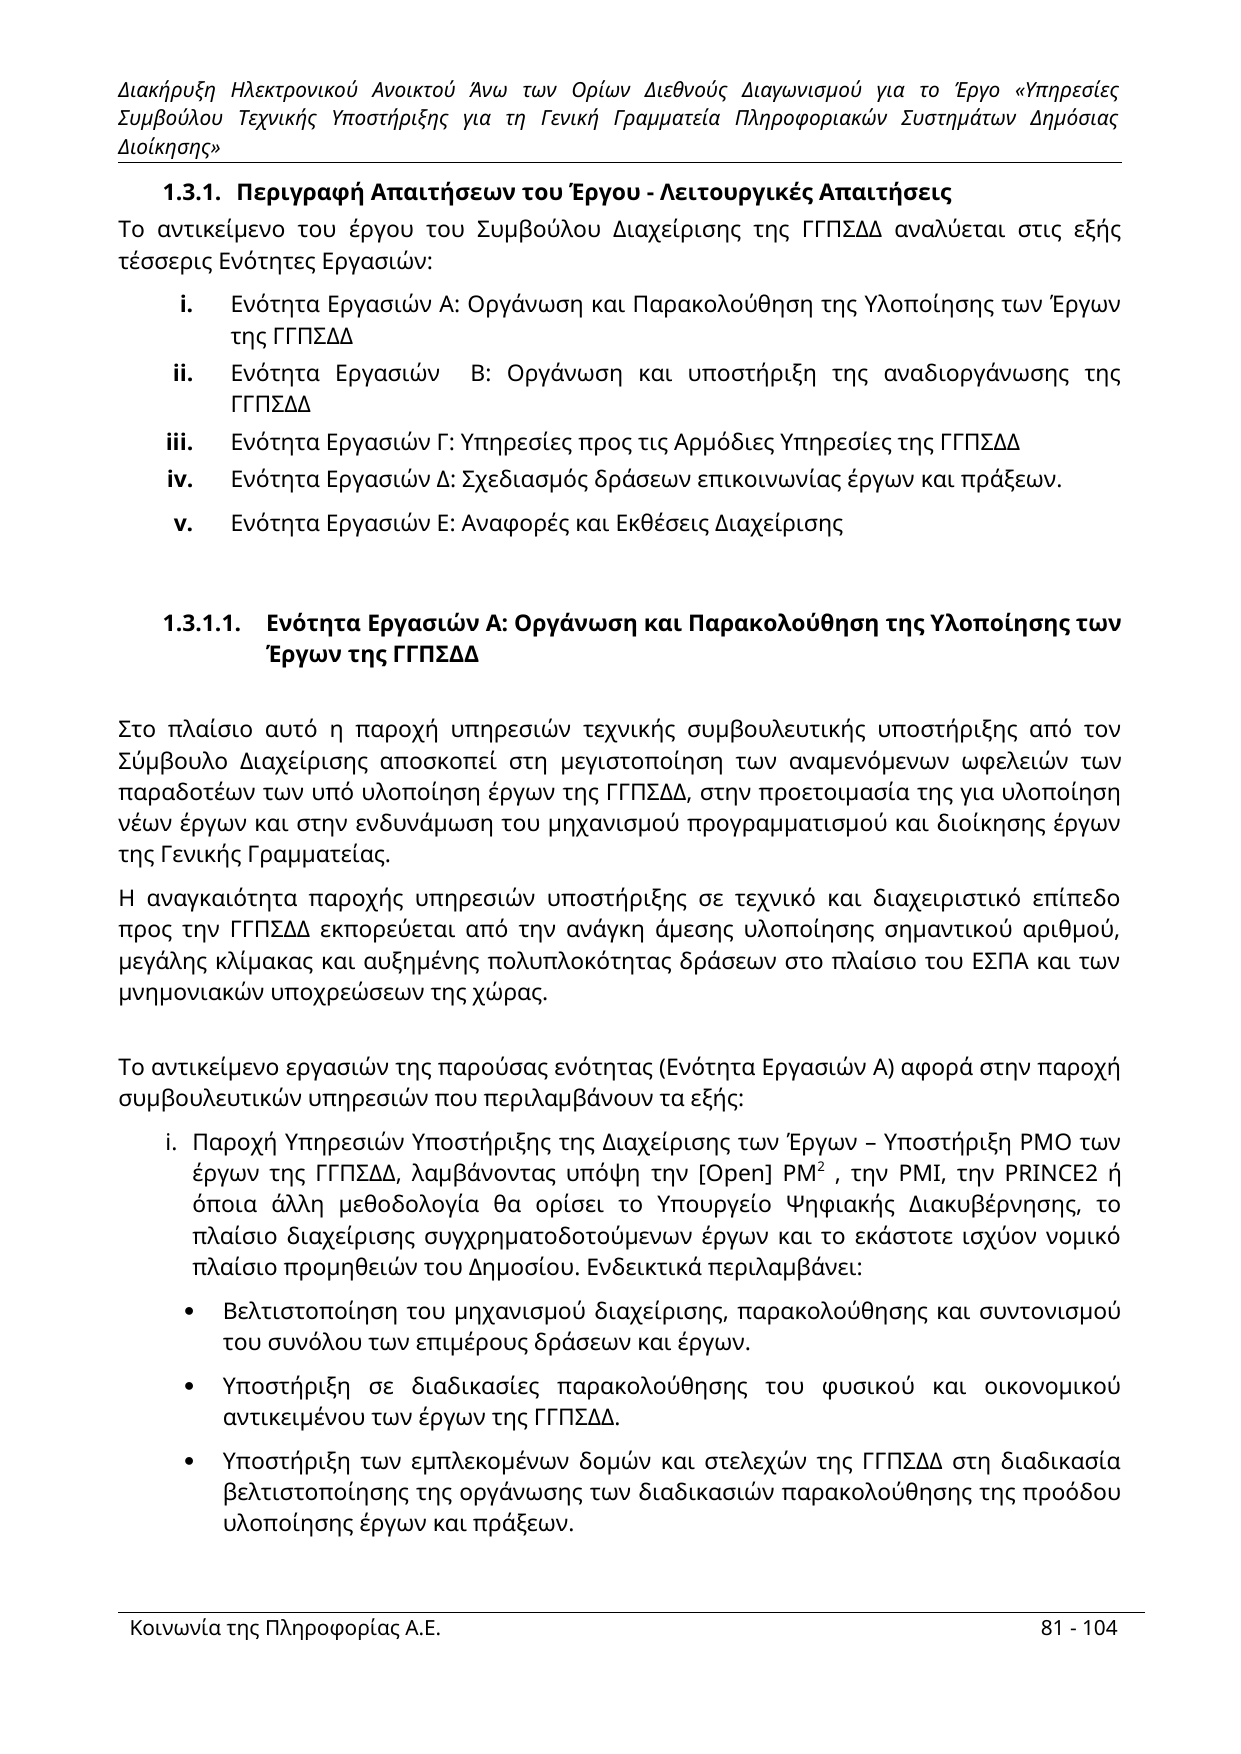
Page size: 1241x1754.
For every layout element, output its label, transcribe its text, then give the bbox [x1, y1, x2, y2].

list Ενότητα Εργασιών Δ: Σχεδιασμός δράσεων επικοινωνίας έργων και πράξεων. [193, 463, 1122, 495]
list Παροχή Υπηρεσιών Υποστήριξης της Διαχείρισης των Έργων – Υποστήριξη ΡΜΟ των έργων της ΓΓΠΣΔΔ, λαμβάνοντας υπόψη την [Open] PM2 , την PMI, την PRINCE2 ή όποια άλλη μεθοδολογία θα ορίσει το Υπουργείο Ψηφιακής Διακυβέρνησης, το πλαίσιο διαχείρισης συγχρηματοδοτούμενων έργων και το εκάστοτε ισχύον νομικό πλαίσιο προμηθειών του Δημοσίου. Ενδεικτικά περιλαμβάνει: [177, 1126, 1122, 1282]
subtitle Περιγραφή Απαιτήσεων του Έργου - Λειτουργικές Απαιτήσεις [162, 176, 1122, 207]
text Η αναγκαιότητα παροχής υπηρεσιών υποστήριξης σε τεχνικό και διαχειριστικό επίπεδο προς την ΓΓΠΣΔΔ εκπορεύεται από την ανάγκη άμεσης υλοποίησης σημαντικού αριθμού, μεγάλης κλίμακας και αυξημένης πολυπλοκότητας δράσεων στο πλαίσιο του ΕΣΠΑ και των μνημονιακών υποχρεώσεων της χώρας. [118, 882, 1122, 1007]
list Υποστήριξη των εμπλεκομένων δομών και στελεχών της ΓΓΠΣΔΔ στη διαδικασία βελτιστοποίησης της οργάνωσης των διαδικασιών παρακολούθησης της προόδου υλοποίησης έργων και πράξεων. [185, 1445, 1122, 1538]
text Το αντικείμενο του έργου του Συμβούλου Διαχείρισης της ΓΓΠΣΔΔ αναλύεται στις εξής τέσσερις Ενότητες Εργασιών: [118, 213, 1122, 276]
list Βελτιστοποίηση του μηχανισμού διαχείρισης, παρακολούθησης και συντονισμού του συνόλου των επιμέρους δράσεων και έργων. [185, 1295, 1122, 1357]
list Ενότητα Εργασιών Ε: Αναφορές και Εκθέσεις Διαχείρισης [193, 507, 1122, 538]
list Υποστήριξη σε διαδικασίες παρακολούθησης του φυσικού και οικονομικού αντικειμένου των έργων της ΓΓΠΣΔΔ. [185, 1370, 1122, 1432]
text Στο πλαίσιο αυτό η παροχή υπηρεσιών τεχνικής συμβουλευτικής υποστήριξης από τον Σύμβουλο Διαχείρισης αποσκοπεί στη μεγιστοποίηση των αναμενόμενων ωφελειών των παραδοτέων των υπό υλοποίηση έργων της ΓΓΠΣΔΔ, στην προετοιμασία της για υλοποίηση νέων έργων και στην ενδυνάμωση του μηχανισμού προγραμματισμού και διοίκησης έργων της Γενικής Γραμματείας. [118, 713, 1122, 870]
text Το αντικείμενο εργασιών της παρούσας ενότητας (Ενότητα Εργασιών Α) αφορά στην παροχή συμβουλευτικών υπηρεσιών που περιλαμβάνουν τα εξής: [118, 1051, 1122, 1113]
list Ενότητα Εργασιών Α: Οργάνωση και Παρακολούθηση της Υλοποίησης των Έργων της ΓΓΠΣΔΔ [193, 288, 1122, 351]
list Ενότητα Εργασιών Γ: Υπηρεσίες προς τις Αρμόδιες Υπηρεσίες της ΓΓΠΣΔΔ [193, 426, 1122, 457]
subtitle Ενότητα Εργασιών Α: Οργάνωση και Παρακολούθηση της Υλοποίησης των Έργων της ΓΓΠΣΔΔ [162, 607, 1122, 670]
list Ενότητα Εργασιών Β: Οργάνωση και υποστήριξη της αναδιοργάνωσης της ΓΓΠΣΔΔ [193, 357, 1122, 420]
